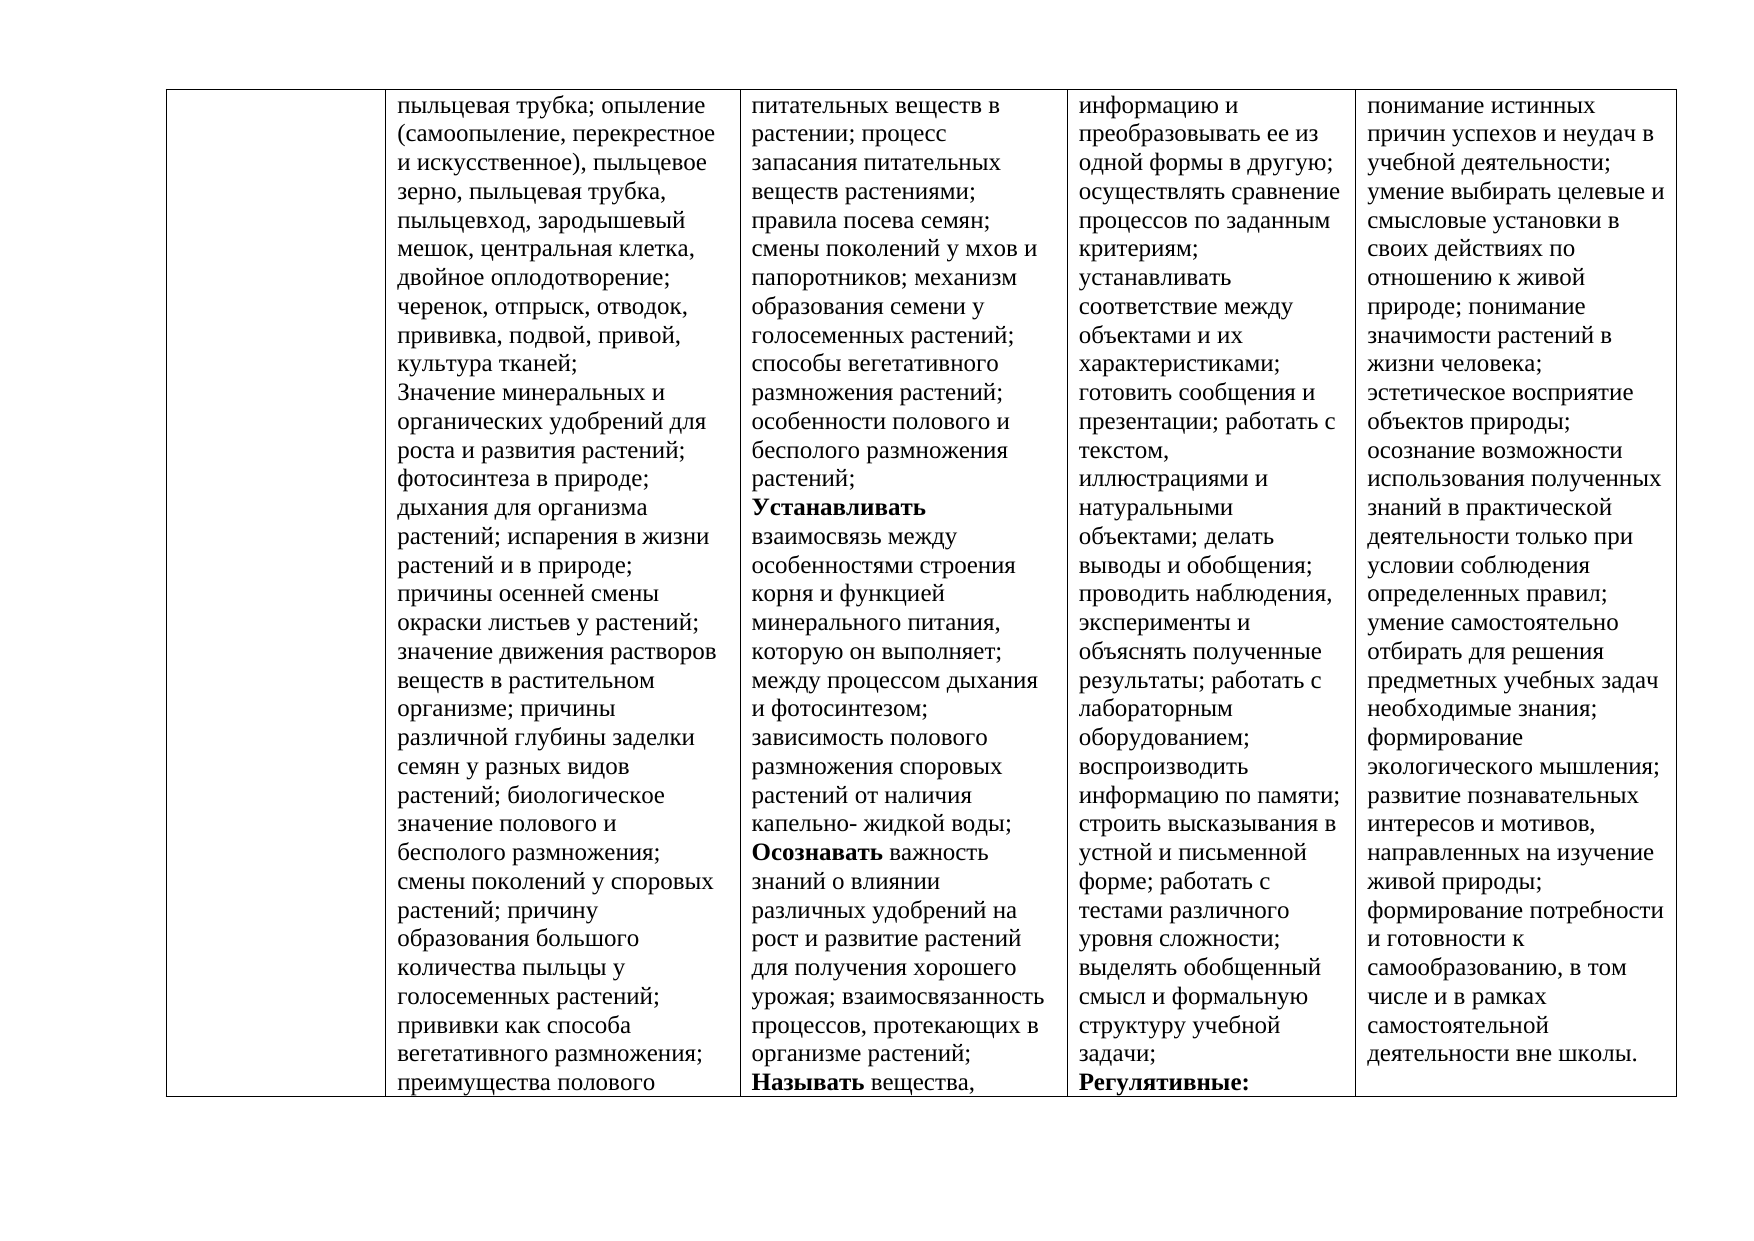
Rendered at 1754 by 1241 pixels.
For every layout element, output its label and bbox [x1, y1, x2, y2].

table_cell [167, 90, 385, 1096]
table_cell [386, 90, 740, 1096]
table_cell [1068, 90, 1355, 1096]
table_cell [741, 90, 1067, 1096]
table_cell [1356, 90, 1676, 1096]
